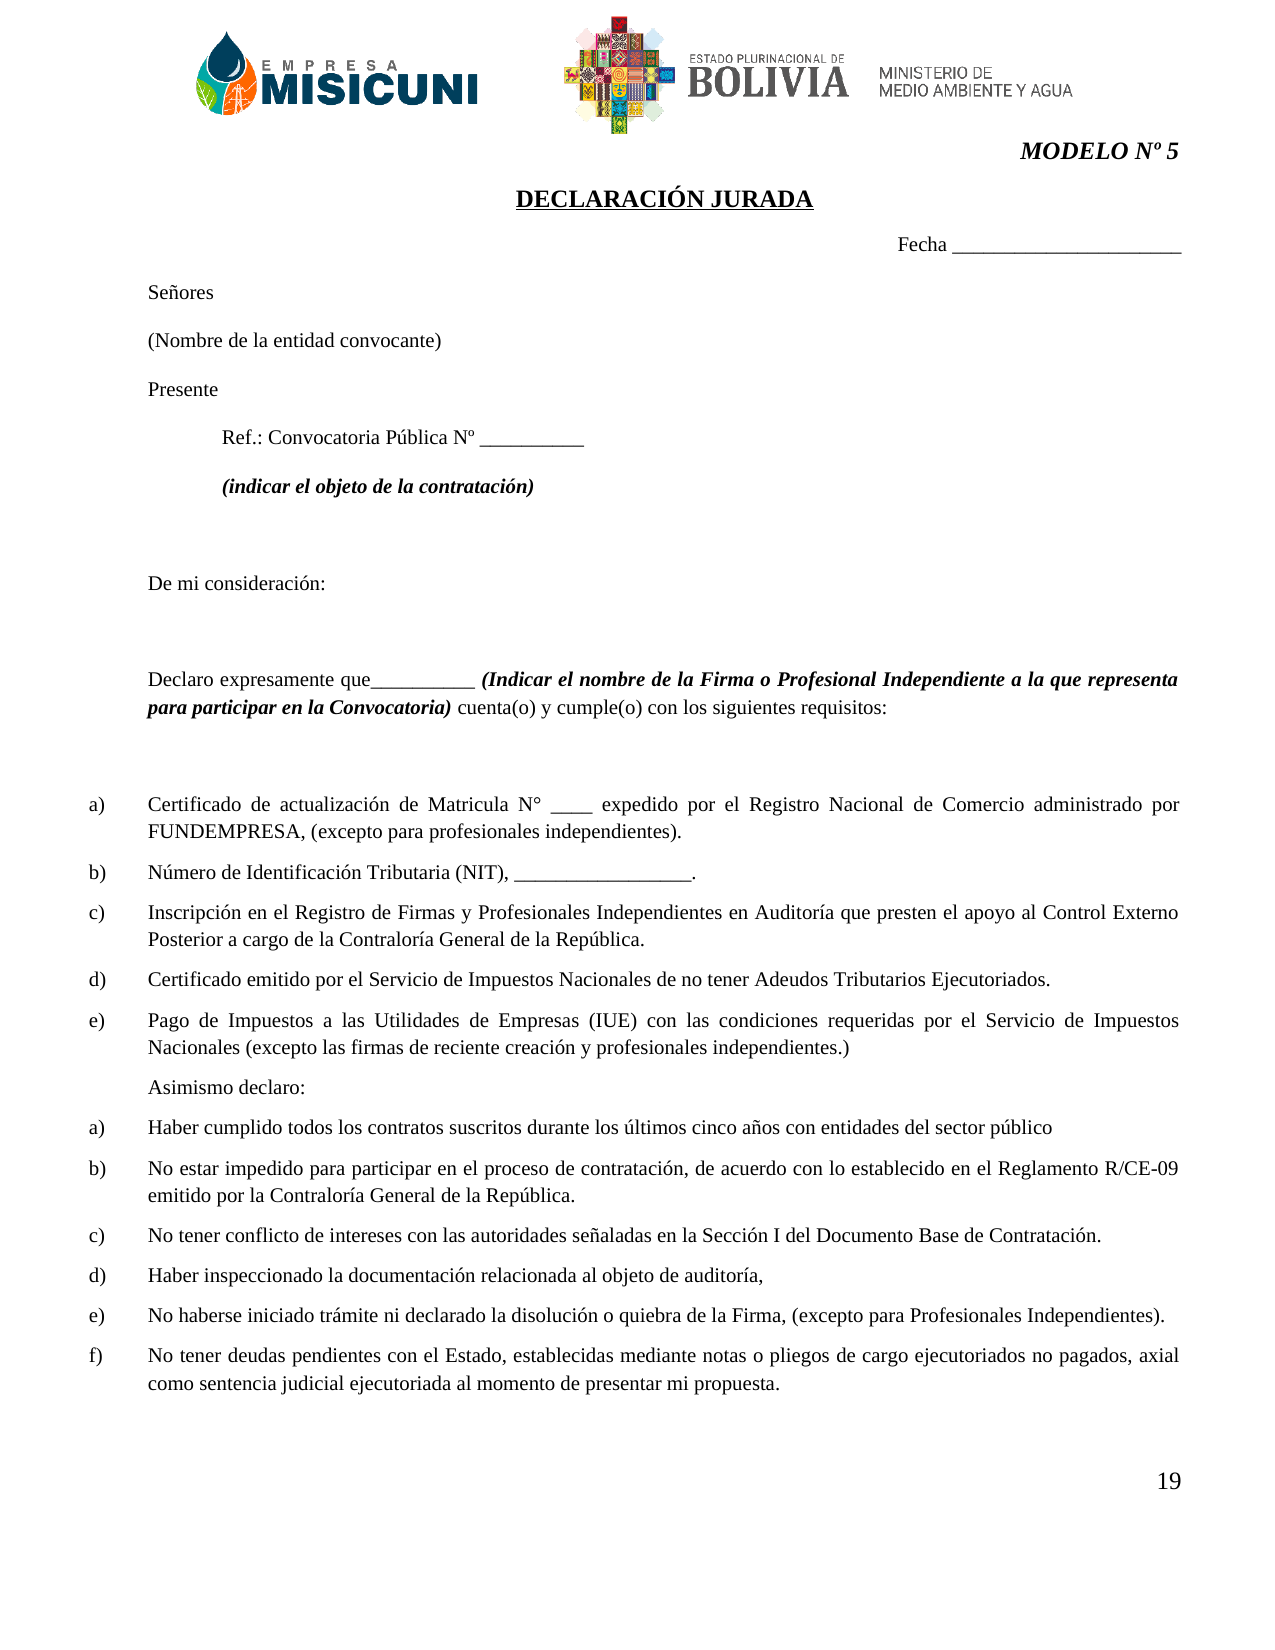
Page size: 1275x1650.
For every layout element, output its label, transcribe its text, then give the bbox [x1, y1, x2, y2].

text (indicar el objeto de la contratación) [148, 474, 1181, 498]
text a) Haber cumplido todos los contratos suscritos durante los últimos cinco años con entidades del sector público [89, 1115, 1181, 1139]
text Declaro expresamente que__________ (Indicar el nombre de o Profesional Independiente a la que representa para participar en ) cuenta(o) y cumple(o) con los siguientes requisitos: [148, 667, 1181, 719]
text c) No tener conflicto de intereses con las autoridades señaladas en del Documento Base de Contratación. [89, 1223, 1181, 1247]
text De mi consideración: [148, 571, 1181, 594]
list Inscripción en el Registro de Firmas y Profesionales Independientes en Auditoría que presten el apoyo al Control Externo Posterior a cargo de de [89, 900, 1181, 951]
text Señores [148, 280, 1181, 304]
text f) No tener deudas pendientes con el Estado, establecidas mediante notas o pliegos de cargo ejecutoriados no pagados, axial como sentencia judicial ejecutoriada al momento de presentar mi propuesta. [89, 1343, 1181, 1395]
text Fecha ______________________ [148, 231, 1181, 256]
picture [190, 27, 478, 118]
text (Nombre de la entidad convocante) [148, 328, 1181, 352]
text MODELO Nº 5 [148, 136, 1181, 165]
text e) No haberse iniciado trámite ni declarado la disolución o quiebra de , (excepto para Profesionales Independientes). [89, 1303, 1181, 1327]
list Certificado emitido por el Servicio de Impuestos Nacionales de no tener Adeudos Tributarios Ejecutoriados. [89, 967, 1181, 991]
text DECLARACIÓN JURADA [148, 184, 1181, 213]
text Asimismo declaro: [148, 1075, 1181, 1099]
list Pago de Impuestos a las Utilidades de Empresas (IUE) con las condiciones requeridas por el Servicio de Impuestos Nacionales (excepto las firmas de reciente creación y profesionales independientes.) [89, 1007, 1181, 1059]
text Presente [148, 377, 1181, 401]
picture [548, 0, 1088, 136]
list Certificado de actualización de Matricula N° ____ expedido por el Registro Nacional de Comercio administrado por FUNDEMPRESA, (excepto para profesionales independientes). [89, 792, 1181, 843]
text Ref.: Convocatoria Pública Nº __________ [148, 425, 1181, 449]
text d) Haber inspeccionado la documentación relacionada al objeto de auditoría, [89, 1263, 1181, 1287]
list Número de Identificación Tributaria (NIT), _________________. [89, 859, 1181, 884]
text b) No estar impedido para participar en el proceso de contratación, de acuerdo con lo establecido en el Reglamento R/CE-09 emitido por de [89, 1155, 1181, 1207]
